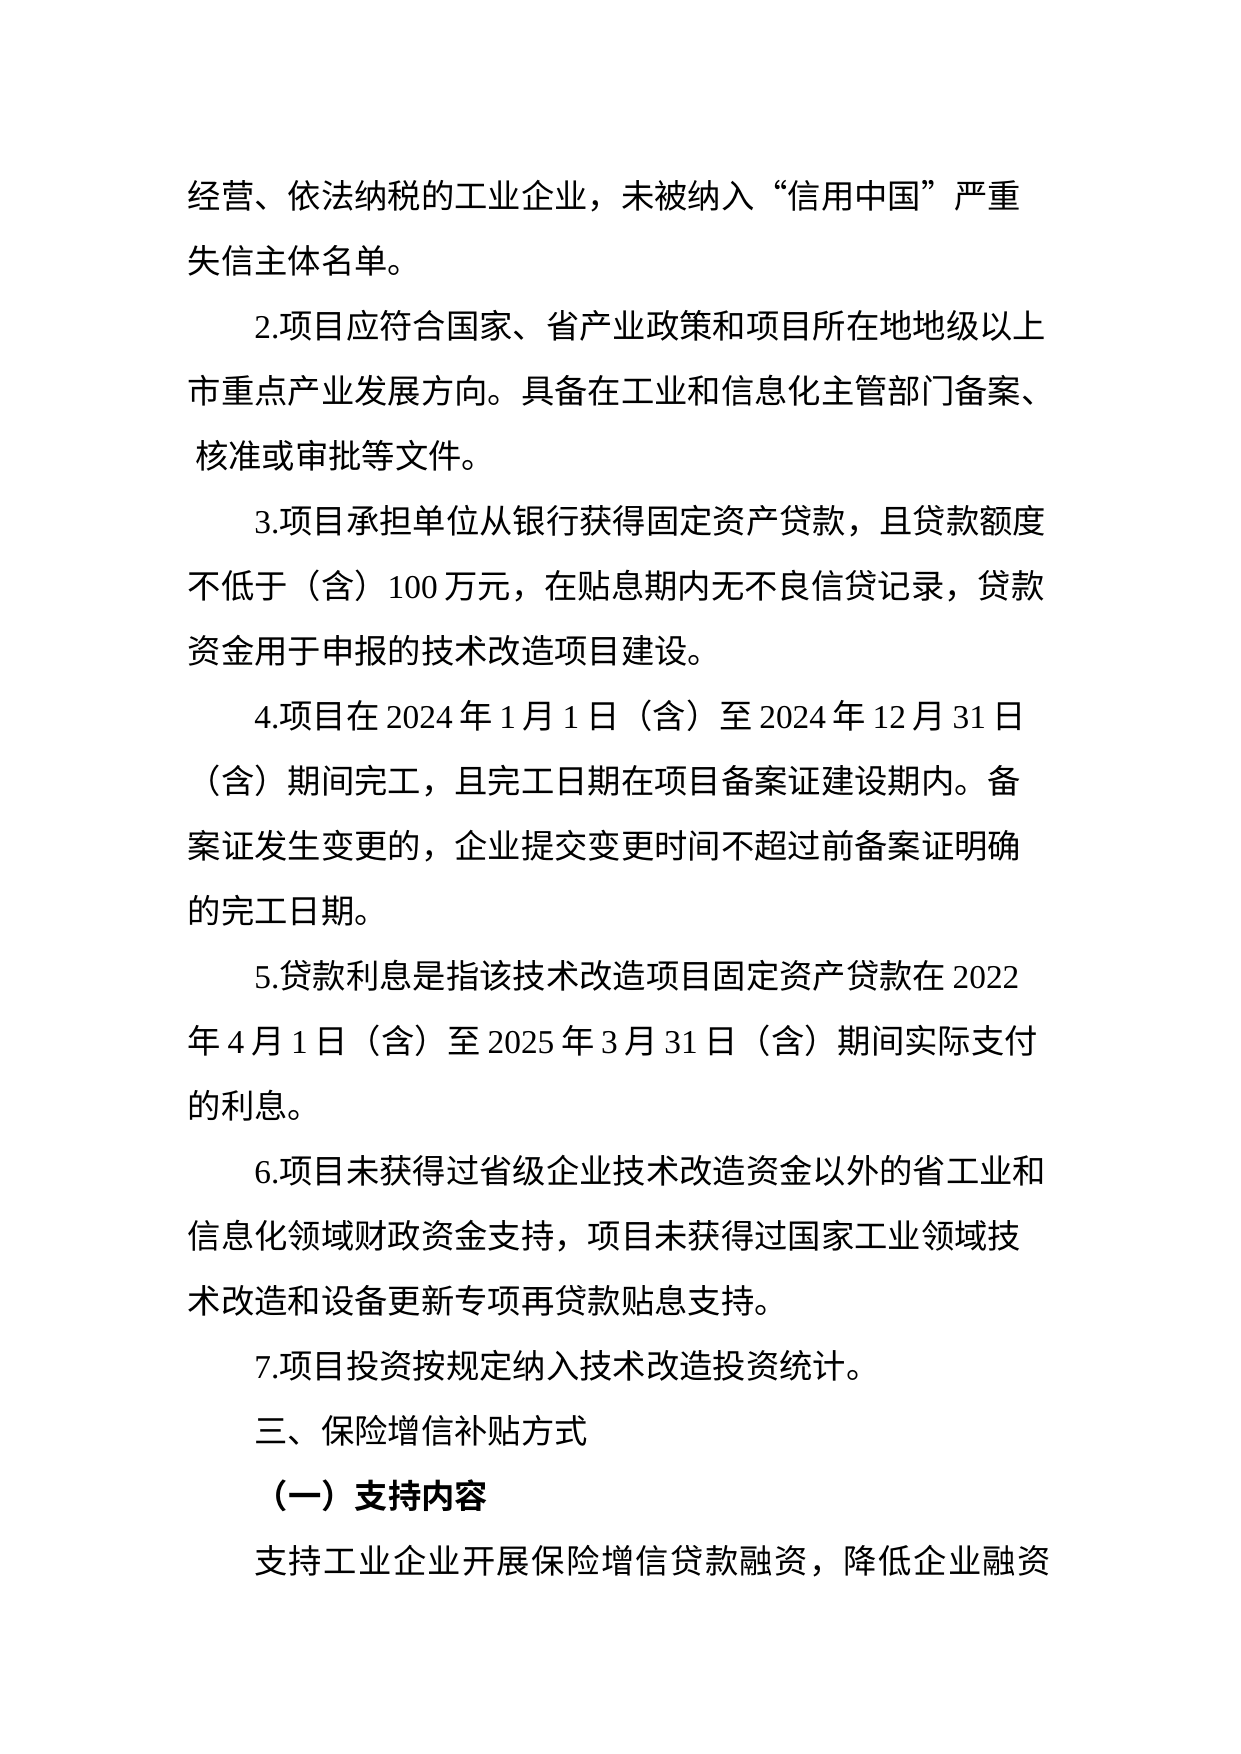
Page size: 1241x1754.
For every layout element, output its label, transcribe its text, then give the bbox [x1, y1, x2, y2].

text 5.贷款利息是指该技术改造项目固定资产贷款在2022年4月1日（含）至2025年3月31日（含）期间实际支付的利息。 [187, 942, 1053, 1137]
text 4.项目在2024年1月1日（含）至2024年12月31日（含）期间完工，且完工日期在项目备案证建设期内。备案证发生变更的，企业提交变更时间不超过前备案证明确的完工日期。 [187, 682, 1053, 942]
text 3.项目承担单位从银行获得固定资产贷款，且贷款额度不低于（含）100万元，在贴息期内无不良信贷记录，贷款资金用于申报的技术改造项目建设。 [187, 487, 1053, 682]
text 6.项目未获得过省级企业技术改造资金以外的省工业和信息化领域财政资金支持，项目未获得过国家工业领域技术改造和设备更新专项再贷款贴息支持。 [187, 1137, 1053, 1332]
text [187, 1527, 1053, 1592]
text 7.项目投资按规定纳入技术改造投资统计。 [187, 1332, 1053, 1397]
text 2.项目应符合国家、省产业政策和项目所在地地级以上市重点产业发展方向。具备在工业和信息化主管部门备案、 核准或审批等文件。 [187, 292, 1053, 487]
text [187, 162, 1053, 292]
text 三、保险增信补贴方式 [187, 1397, 1053, 1462]
text （一）支持内容 [187, 1462, 1053, 1527]
